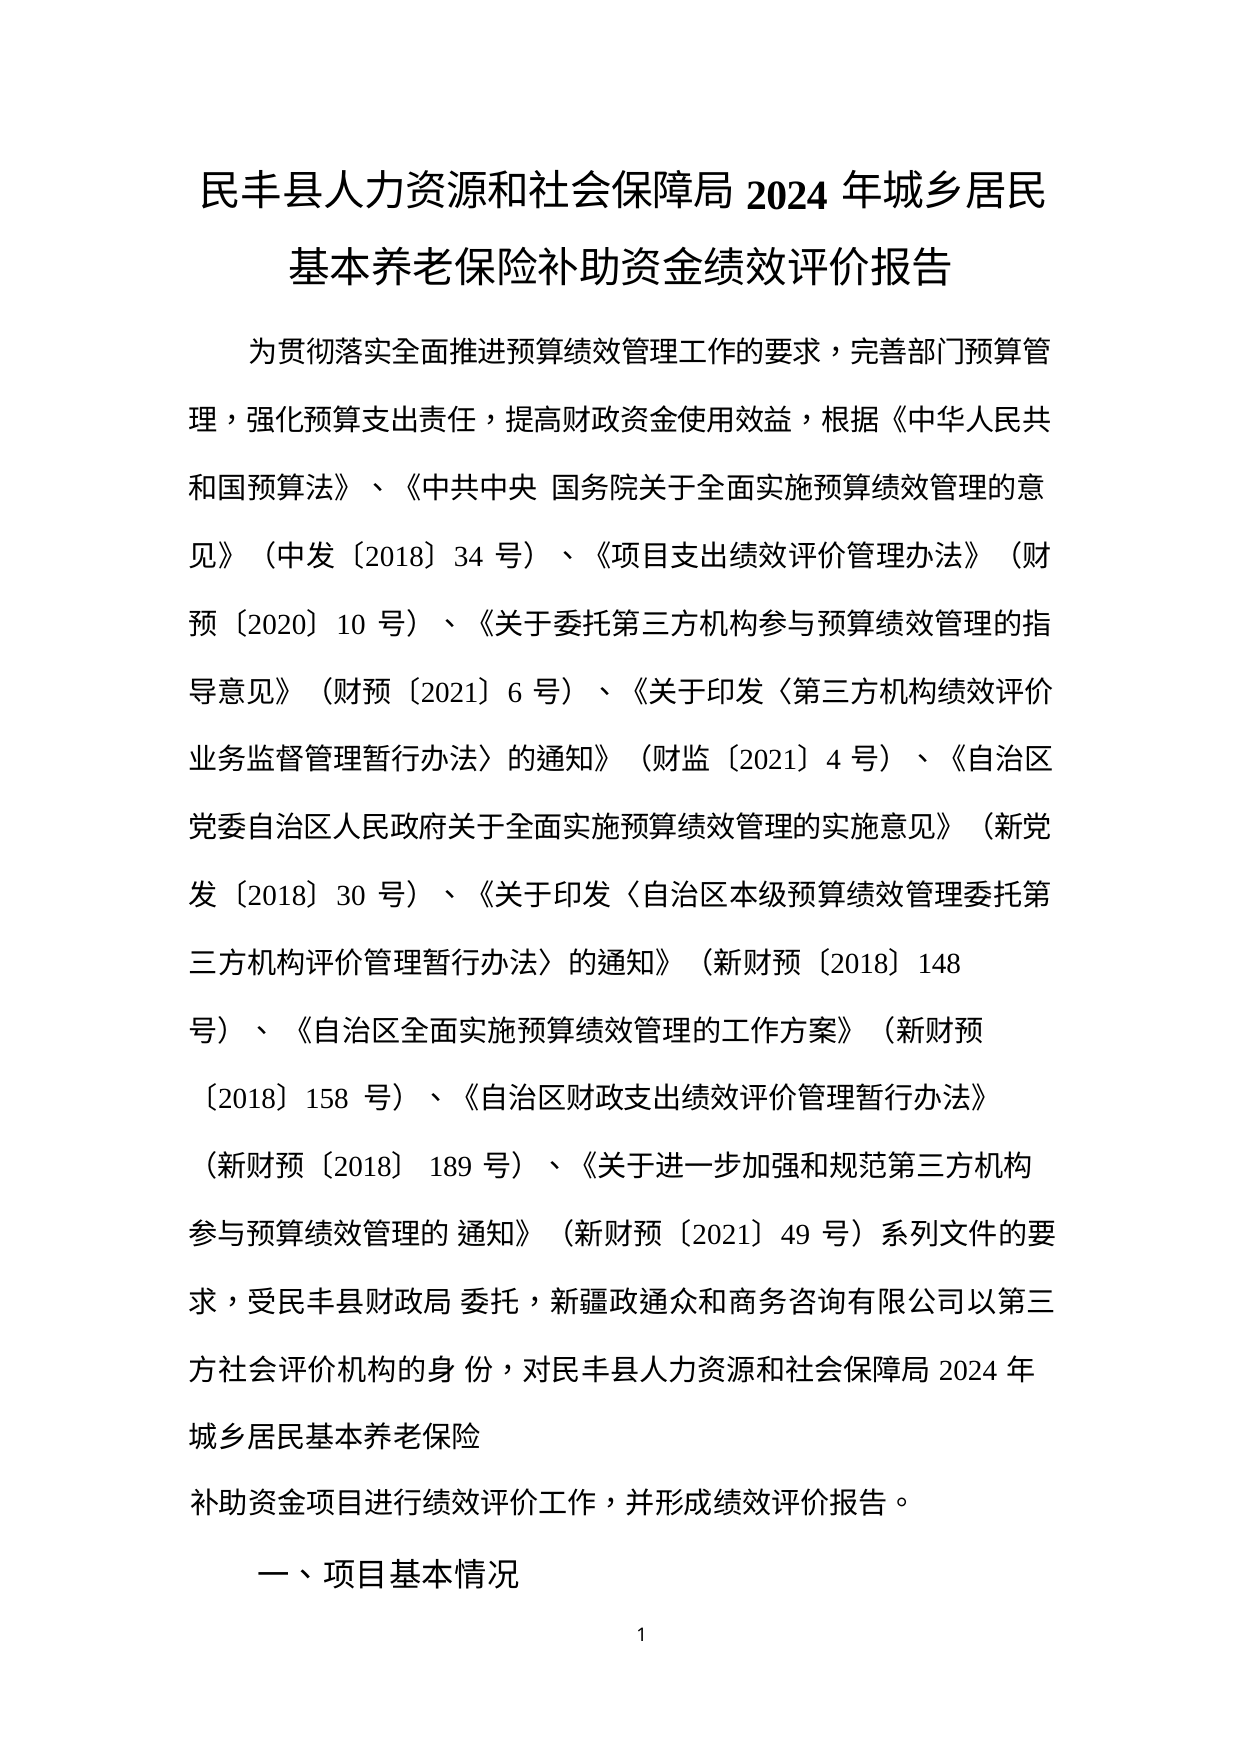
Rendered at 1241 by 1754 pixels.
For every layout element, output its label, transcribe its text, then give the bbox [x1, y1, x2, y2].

text 为贯彻落实全面推进预算绩效管理工作的要求，完善部门预算管 理，强化预算支出责任，提高财政资金使用效益，根据《中华人民共 和国预算法》、《中共中央 国务院关于全面实施预算绩效管理的意 见》（中发〔2018〕34 号）、《项目支出绩效评价管理办法》（财 预〔2020〕10 号）、《关于委托第三方机构参与预算绩效管理的指 导意见》（财预〔2021〕6 号）、《关于印发〈第三方机构绩效评价 业务监督管理暂行办法〉的通知》（财监〔2021〕4 号）、《自治区 党委自治区人民政府关于全面实施预算绩效管理的实施意见》（新党 发〔2018〕30 号）、《关于印发〈自治区本级预算绩效管理委托第 三方机构评价管理暂行办法〉的通知》（新财预〔2018〕148 号）、 《自治区全面实施预算绩效管理的工作方案》（新财预〔2018〕158 号）、《自治区财政支出绩效评价管理暂行办法》（新财预〔2018〕 189 号）、《关于进一步加强和规范第三方机构参与预算绩效管理的 通知》（新财预〔2021〕49 号）系列文件的要求，受民丰县财政局 委托，新疆政通众和商务咨询有限公司以第三方社会评价机构的身 份，对民丰县人力资源和社会保障局 2024 年城乡居民基本养老保险 [189, 332, 1058, 1456]
text 民丰县人力资源和社会保障局 2024 年城乡居民 [199, 175, 1058, 240]
text 一、项目基本情况 [257, 1553, 1058, 1594]
text 补助资金项目进行绩效评价工作，并形成绩效评价报告。 [190, 1485, 1058, 1521]
text 基本养老保险补助资金绩效评价报告 [288, 240, 1058, 293]
